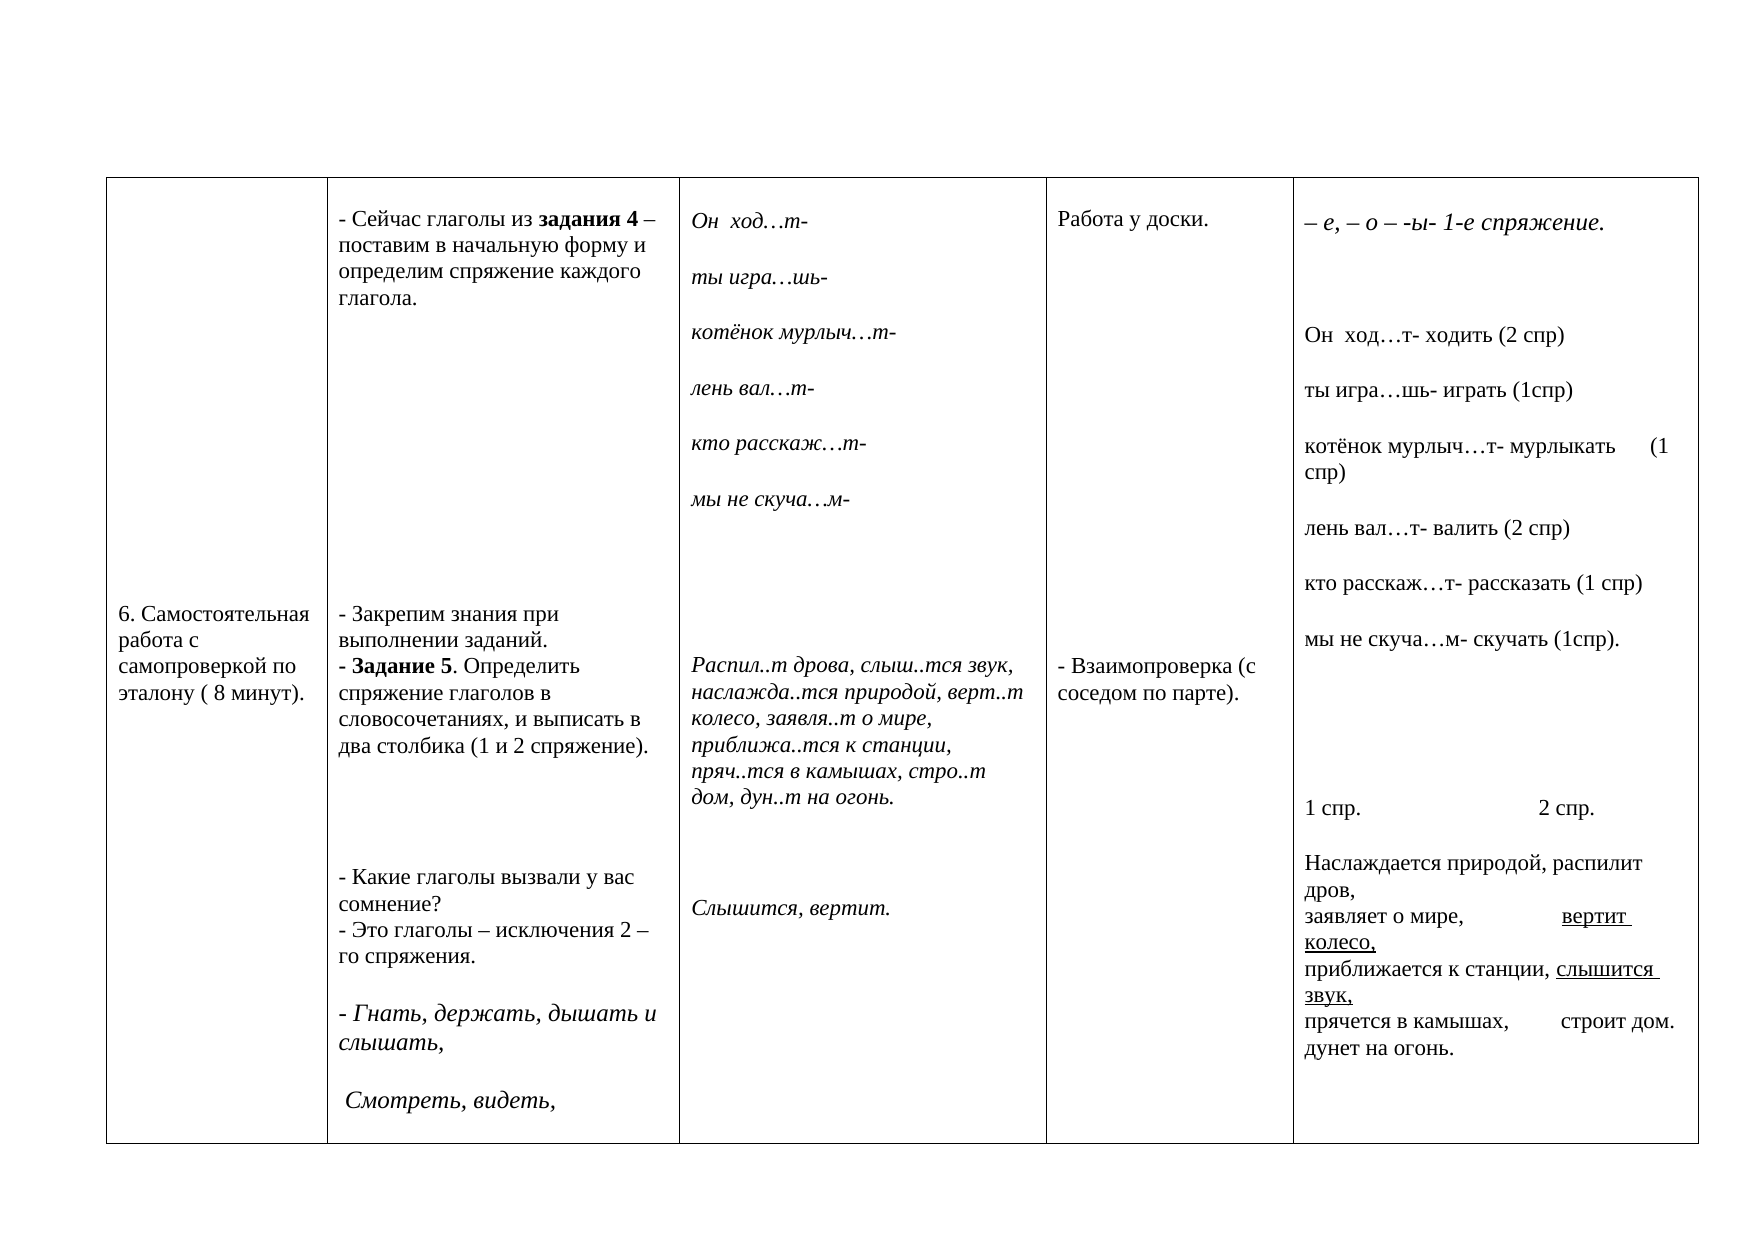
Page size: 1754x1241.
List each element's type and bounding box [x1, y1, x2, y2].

table_cell [1047, 178, 1293, 1143]
table_cell [1294, 178, 1698, 1143]
table_cell [107, 178, 327, 1143]
table_cell [680, 178, 1046, 1143]
table_cell [328, 178, 679, 1143]
